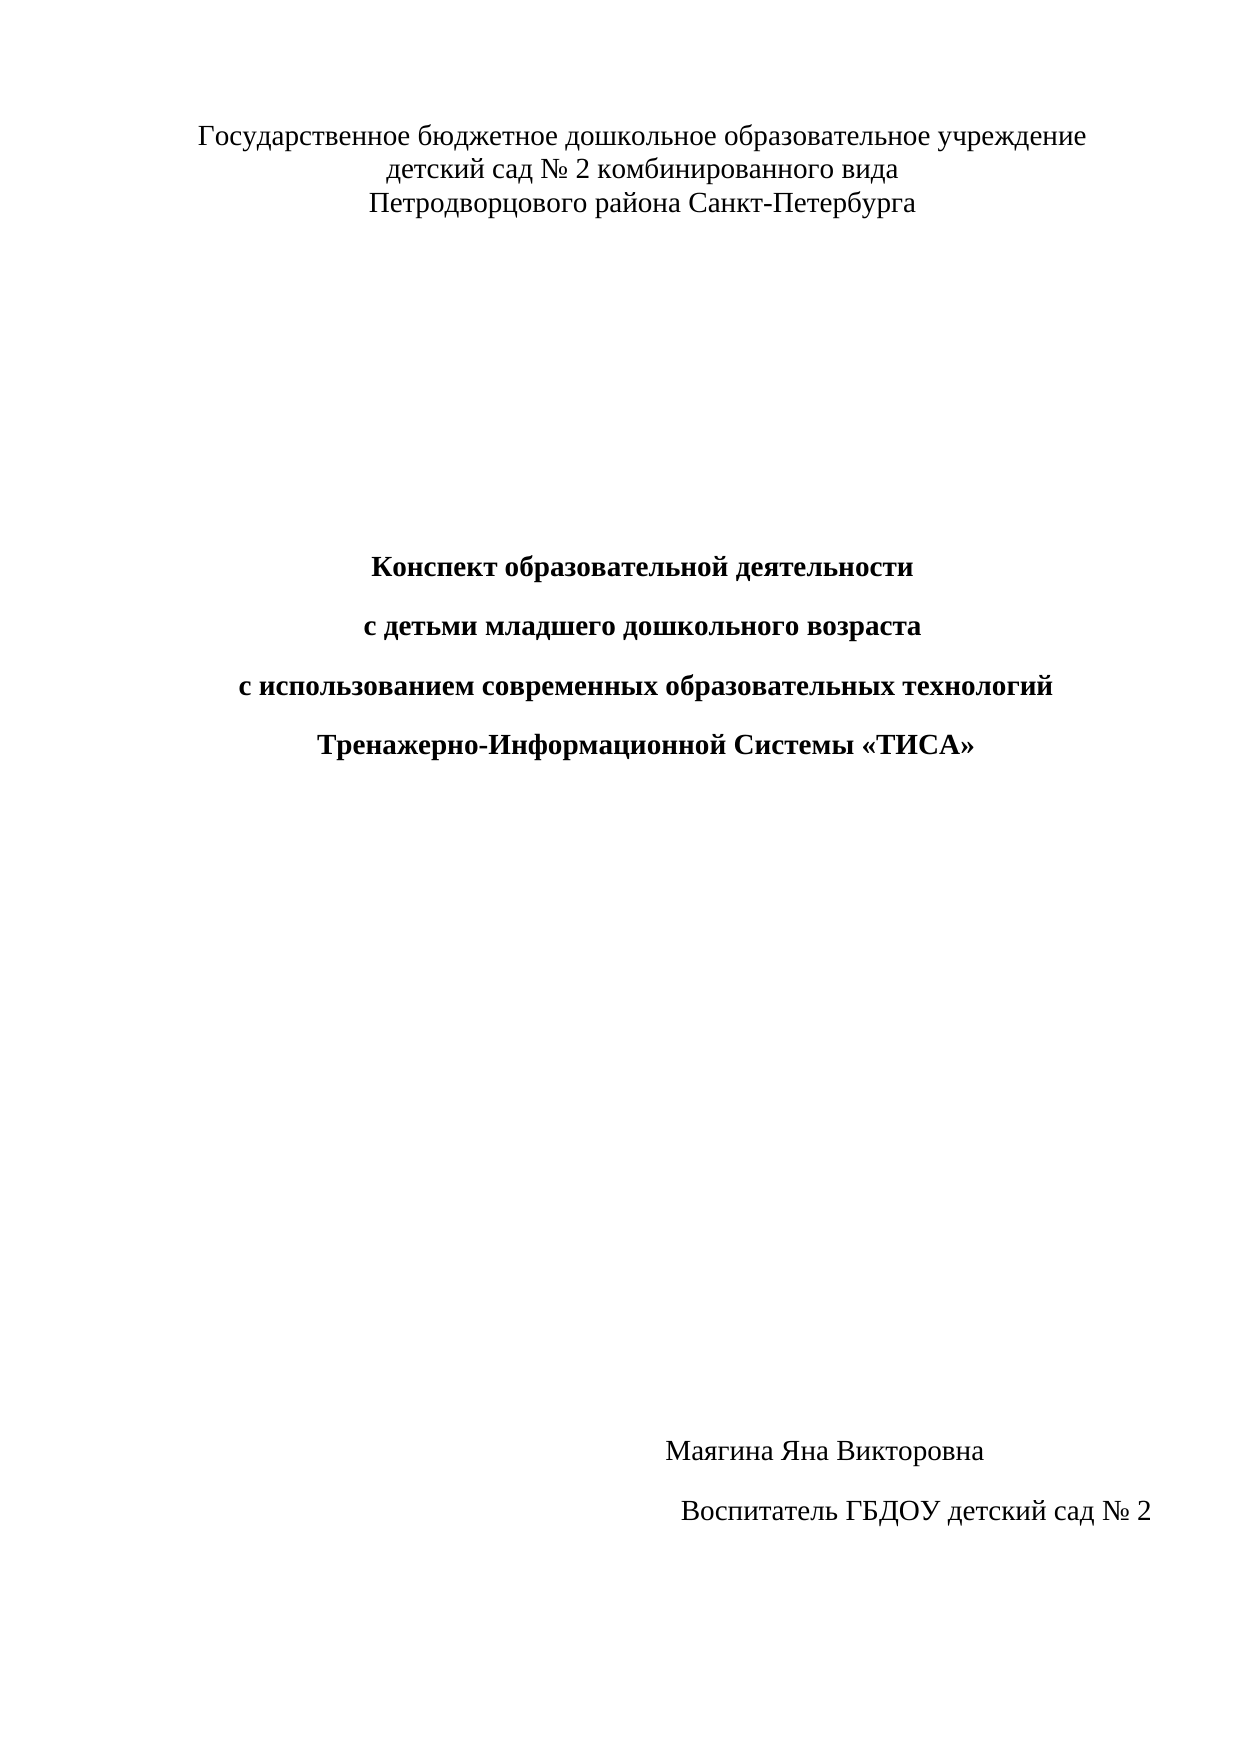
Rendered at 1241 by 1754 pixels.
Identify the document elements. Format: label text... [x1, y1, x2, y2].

text Конспект образовательной деятельности [133, 549, 1152, 583]
text с использованием современных образовательных технологий [133, 668, 1152, 701]
text Маягина Яна Викторовна [133, 1433, 1152, 1467]
text с детьми младшего дошкольного возраста [133, 608, 1152, 642]
text Петродворцового района Санкт-Петербурга [133, 185, 1152, 219]
text Воспитатель ГБДОУ детский сад № 2 [133, 1493, 1152, 1526]
text Тренажерно-Информационной Системы «ТИСА» [133, 727, 1152, 761]
text Государственное бюджетное дошкольное образовательное учреждение [133, 118, 1152, 152]
text детский сад № 2 комбинированного вида [133, 152, 1152, 185]
